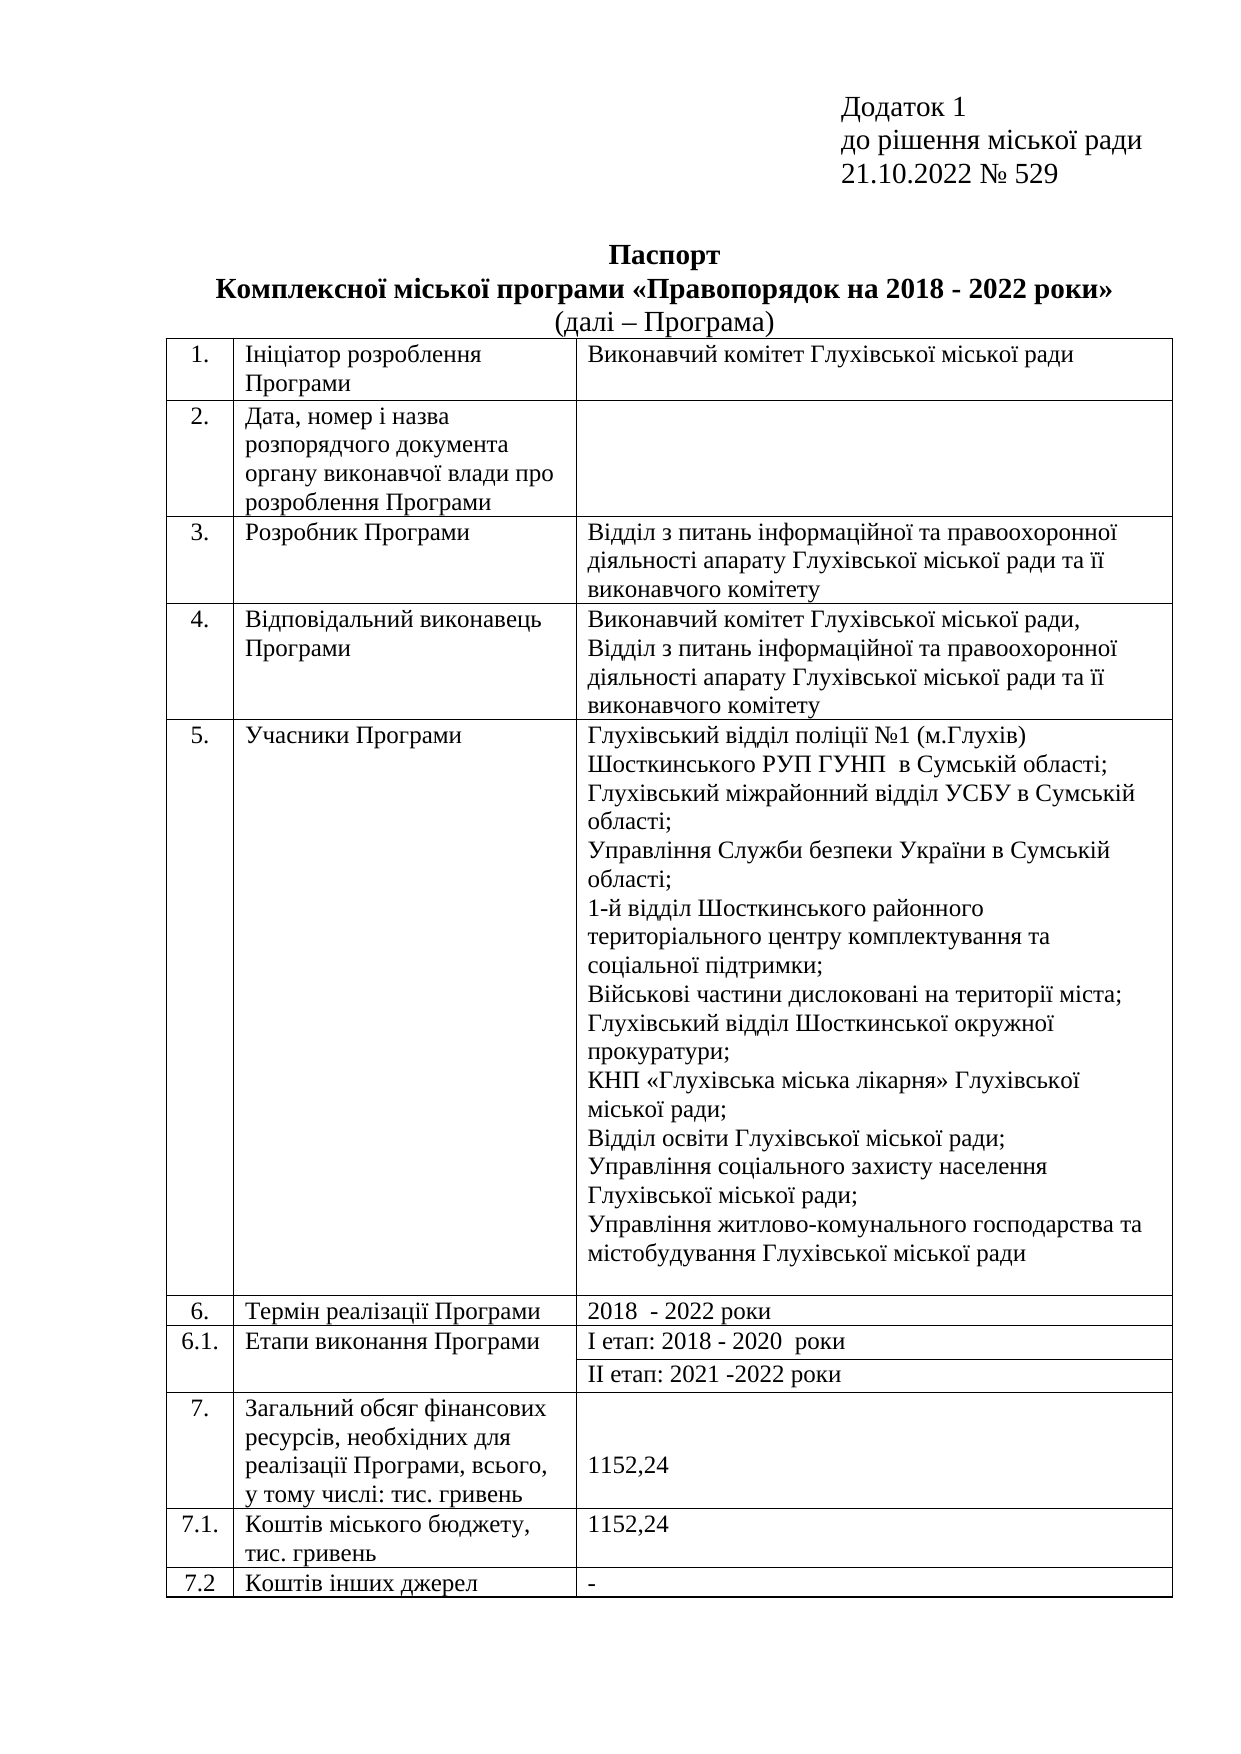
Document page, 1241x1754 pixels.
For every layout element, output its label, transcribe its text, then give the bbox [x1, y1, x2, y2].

text Додаток 1 [177, 89, 1152, 122]
table_cell Учасники Програми [234, 720, 576, 1295]
table_cell Коштів інших джерел [234, 1568, 576, 1596]
table_header Виконавчий комітет Глухівської міської ради [577, 339, 1172, 400]
table_cell Загальний обсяг фінансових ресурсів, необхідних для реалізації Програми, всього, у тому числі: тис. гривень [234, 1393, 576, 1508]
table_cell 1152,24 [577, 1509, 1172, 1567]
table_cell Розробник Програми [234, 517, 576, 603]
table_cell Відповідальний виконавець Програми [234, 604, 576, 719]
table_cell Глухівський відділ поліції №1 (м.Глухів) Шосткинського РУП ГУНП в Сумській області; Глухівський міжрайонний відділ УСБУ в Сумській області; Управління Служби безпеки України в Сумській області; 1-й відділ Шосткинського районного територіального центру комплектування та соціальної підтримки; Військові частини дислоковані на території міста; Глухівський відділ Шосткинської окружної прокуратури; КНП «Глухівська міська лікарня» Глухівської міської ради; Відділ освіти Глухівської міської ради; Управління соціального захисту населення Глухівської міської ради; Управління житлово-комунального господарства та містобудування Глухівської міської ради [577, 720, 1172, 1295]
table_cell 1152,24 [577, 1393, 1172, 1508]
table_cell 2018 - 2022 роки [577, 1296, 1172, 1325]
text до рішення міської ради [177, 122, 1152, 156]
table_cell I етап: 2018 - 2020 роки [577, 1326, 1172, 1358]
text Паспорт [177, 237, 1152, 271]
table_cell 5. [167, 720, 233, 1295]
table_header 1. [167, 339, 233, 400]
table_cell [577, 401, 1172, 516]
table_cell Термін реалізації Програми [234, 1296, 576, 1325]
table_cell Виконавчий комітет Глухівської міської ради, Відділ з питань інформаційної та правоохоронної діяльності апарату Глухівської міської ради та її виконавчого комітету [577, 604, 1172, 719]
table_cell Етапи виконання Програми [234, 1326, 576, 1392]
table_cell 6.1. [167, 1326, 233, 1392]
text 21.10.2022 № 529 [177, 156, 1152, 189]
table_cell 4. [167, 604, 233, 719]
table_cell 7.1. [167, 1509, 233, 1567]
table_cell 6. [167, 1296, 233, 1325]
text Комплексної міської програми «Правопорядок на 2018 - 2022 роки» [177, 271, 1152, 304]
table_cell 7.2 [167, 1568, 233, 1596]
table_cell ІІ етап: 2021 -2022 роки [577, 1360, 1172, 1392]
table_cell Коштів міського бюджету, тис. гривень [234, 1509, 576, 1567]
table_cell 7. [167, 1393, 233, 1508]
table_cell 3. [167, 517, 233, 603]
table_cell 2. [167, 401, 233, 516]
table_header Ініціатор розроблення Програми [234, 339, 576, 400]
text (далі – Програма) [177, 304, 1152, 338]
table_cell Дата, номер і назва розпорядчого документа органу виконавчої влади про розроблення Програми [234, 401, 576, 516]
table_cell Відділ з питань інформаційної та правоохоронної діяльності апарату Глухівської міської ради та її виконавчого комітету [577, 517, 1172, 603]
table_cell - [577, 1568, 1172, 1596]
